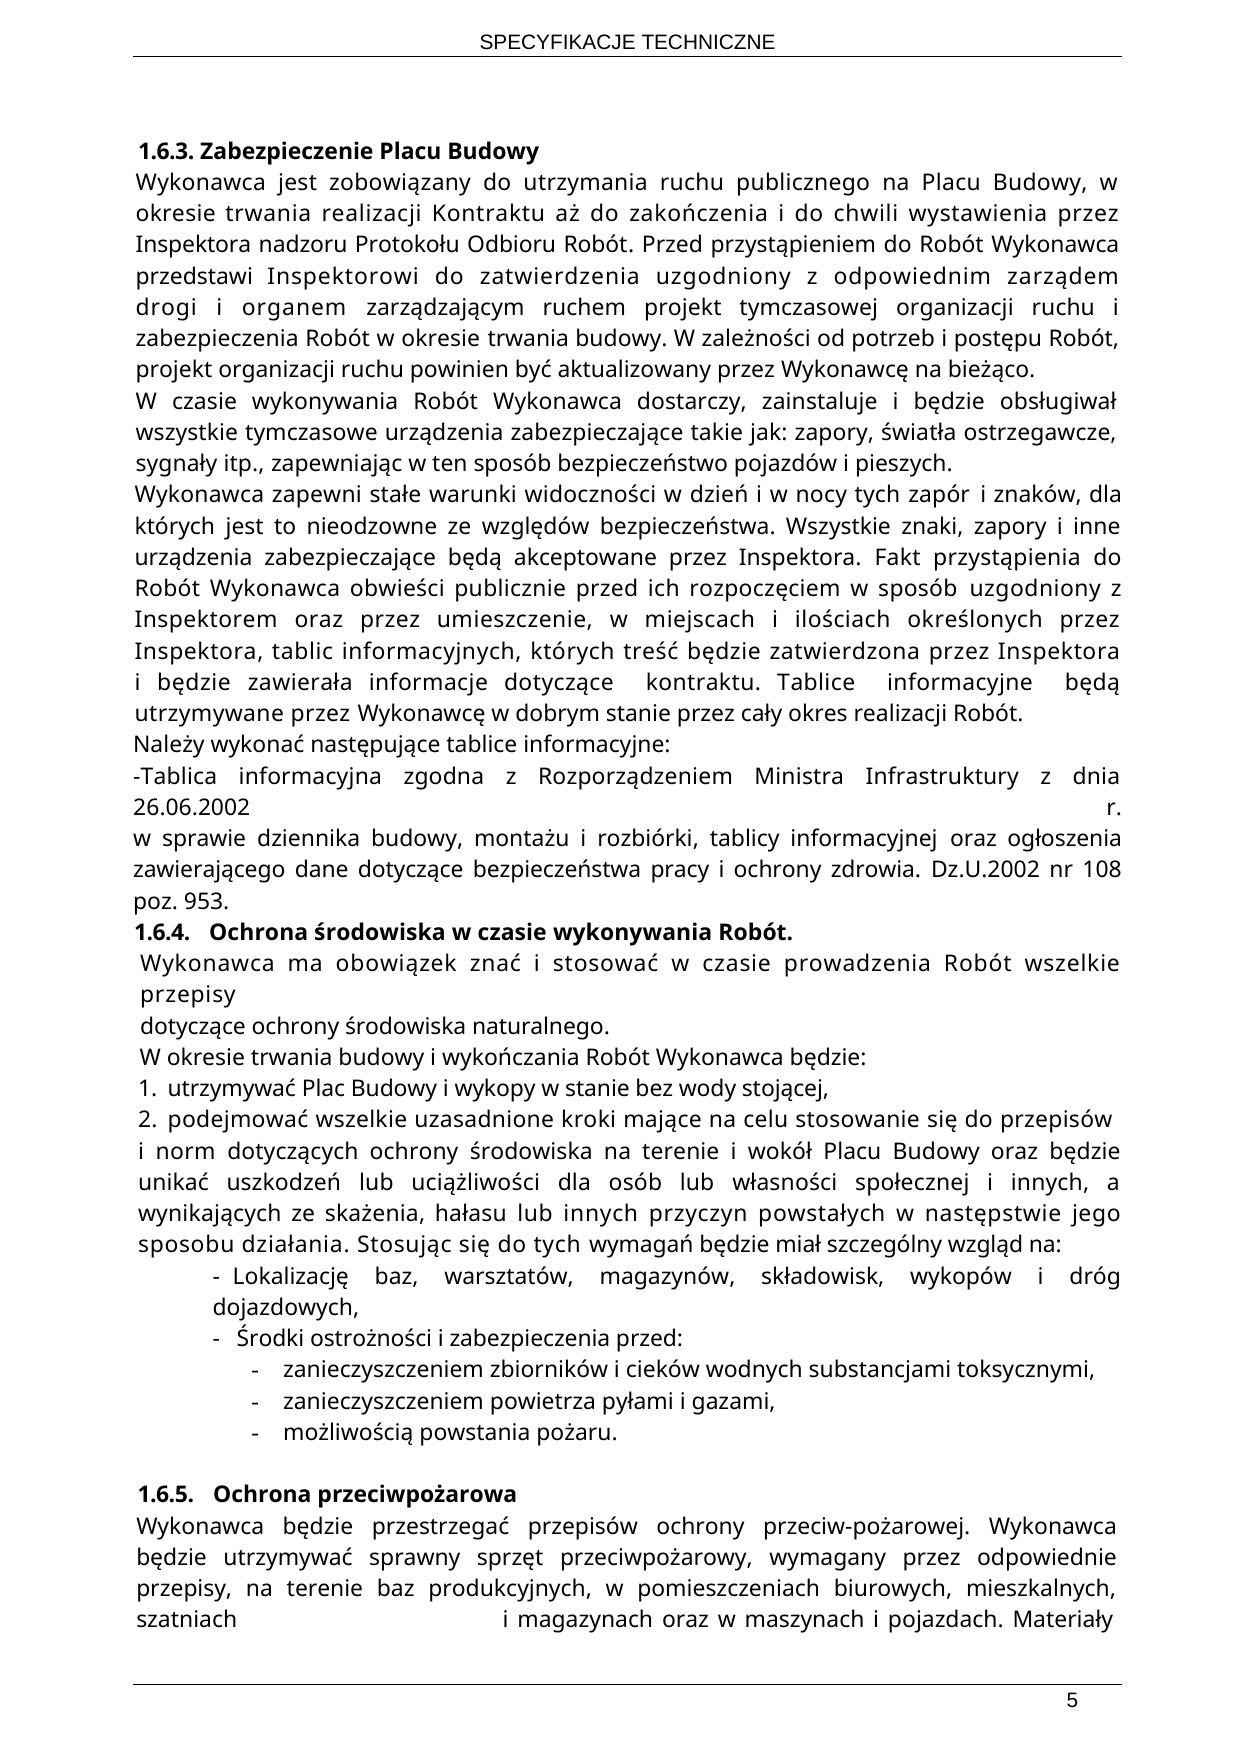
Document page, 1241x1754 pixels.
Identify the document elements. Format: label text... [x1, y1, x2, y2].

text 1.6.5. Ochrona przeciwpożarowa [137, 1478, 1122, 1510]
text Należy wykonać następujące tablice informacyjne: [133, 728, 1122, 760]
text 1.6.3. Zabezpieczenie Placu Budowy [138, 135, 1122, 166]
list możliwością powstania pożaru. [212, 1416, 1122, 1447]
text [136, 1510, 1117, 1635]
text dotyczące ochrony środowiska naturalnego. [140, 1010, 1122, 1041]
text 1.6.4. Ochrona środowiska w czasie wykonywania Robót. [134, 916, 1122, 947]
text -Tablica informacyjna zgodna z Rozporządzeniem Ministra Infrastruktury z dnia 26.06.2002 r. w sprawie dziennika budowy, montażu i rozbiórki, tablicy informacyjnej oraz ogłoszenia zawierającego dane dotyczące bezpieczeństwa pracy i ochrony zdrowia. Dz.U.2002 nr 108 poz. 953. [133, 760, 1122, 916]
text - Środki ostrożności i zabezpieczenia przed: [212, 1322, 1122, 1353]
text - Lokalizację baz, warsztatów, magazynów, składowisk, wykopów i dróg dojazdowych, [212, 1260, 1122, 1322]
text Wykonawca jest zobowiązany do utrzymania ruchu publicznego na Placu Budowy, w okresie trwania realizacji Kontraktu aż do zakończenia i do chwili wystawienia przez Inspektora nadzoru Protokołu Odbioru Robót. Przed przystąpieniem do Robót Wykonawca przedstawi Inspektorowi do zatwierdzenia uzgodniony z odpowiednim zarządem drogi i organem zarządzającym ruchem projekt tymczasowej organizacji ruchu i zabezpieczenia Robót w okresie trwania budowy. W zależności od potrzeb i postępu Robót, projekt organizacji ruchu powinien być aktualizowany przez Wykonawcę na bieżąco. [135, 166, 1120, 385]
text W okresie trwania budowy i wykończania Robót Wykonawca będzie: [139, 1041, 1122, 1072]
text Wykonawca ma obowiązek znać i stosować w czasie prowadzenia Robót wszelkie przepisy [140, 947, 1122, 1010]
text W czasie wykonywania Robót Wykonawca dostarczy, zainstaluje i będzie obsługiwał wszystkie tymczasowe urządzenia zabezpieczające takie jak: zapory, światła ostrzegawcze, sygnały itp., zapewniając w ten sposób bezpieczeństwo pojazdów i pieszych. [135, 385, 1118, 478]
list podejmować wszelkie uzasadnione kroki mające na celu stosowanie się do przepisów i norm dotyczących ochrony środowiska na terenie i wokół Placu Budowy oraz będzie unikać uszkodzeń lub uciążliwości dla osób lub własności społecznej i innych, a wynikających ze skażenia, hałasu lub innych przyczyn powstałych w następstwie jego sposobu działania. Stosując się do tych wymagań będzie miał szczególny wzgląd na: [138, 1103, 1122, 1260]
list zanieczyszczeniem zbiorników i cieków wodnych substancjami toksycznymi, [212, 1353, 1122, 1385]
list utrzymywać Plac Budowy i wykopy w stanie bez wody stojącej, [138, 1072, 1122, 1103]
list zanieczyszczeniem powietrza pyłami i gazami, [212, 1385, 1122, 1416]
text Wykonawca zapewni stałe warunki widoczności w dzień i w nocy tych zapór i znaków, dla których jest to nieodzowne ze względów bezpieczeństwa. Wszystkie znaki, zapory i inne urządzenia zabezpieczające będą akceptowane przez Inspektora. Fakt przystąpienia do Robót Wykonawca obwieści publicznie przed ich rozpoczęciem w sposób uzgodniony z Inspektorem oraz przez umieszczenie, w miejscach i ilościach określonych przez Inspektora, tablic informacyjnych, których treść będzie zatwierdzona przez Inspektora i będzie zawierała informacje dotyczące kontraktu. Tablice informacyjne będą utrzymywane przez Wykonawcę w dobrym stanie przez cały okres realizacji Robót. [134, 478, 1122, 728]
